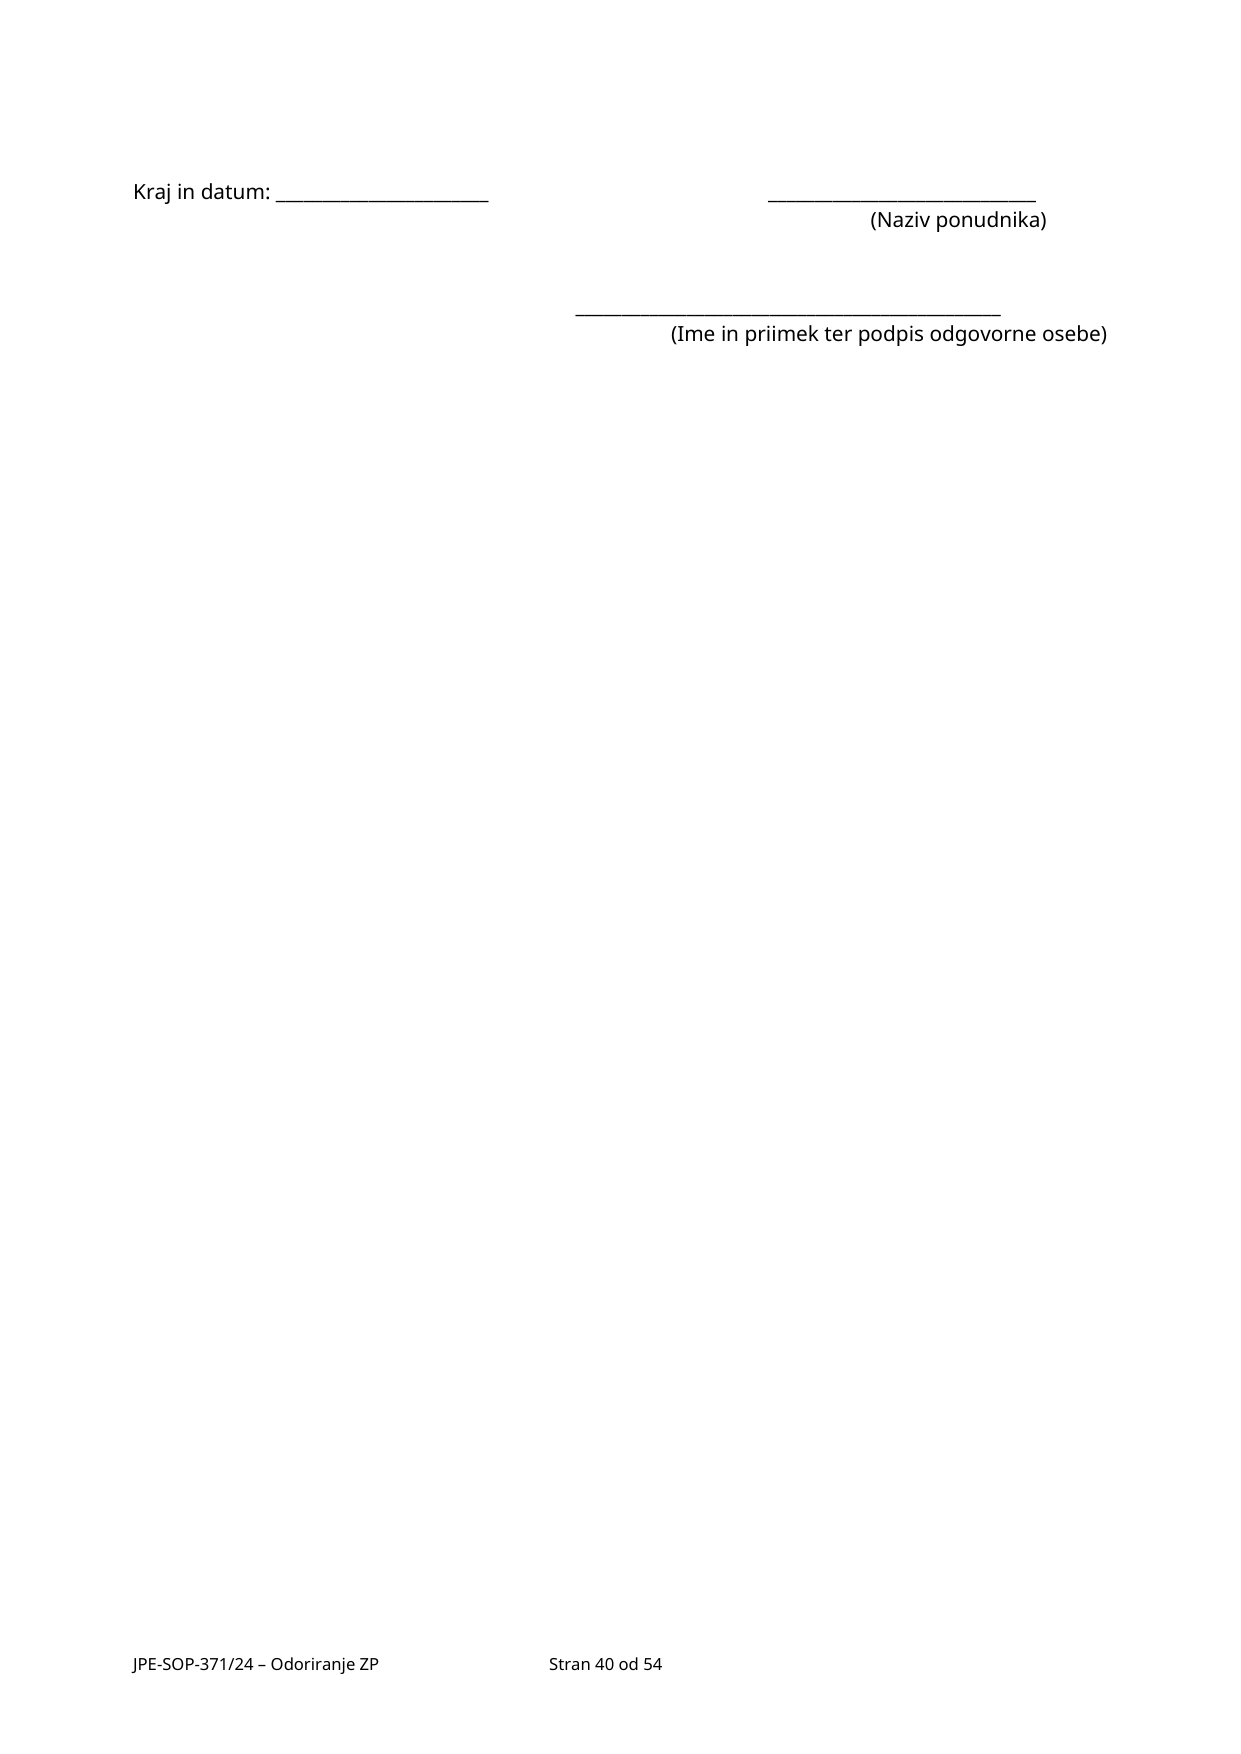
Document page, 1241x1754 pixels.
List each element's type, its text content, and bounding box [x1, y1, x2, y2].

text ______________________________________________ [170, 291, 1107, 319]
text (Naziv ponudnika) [170, 206, 1107, 234]
text Kraj in datum: _______________________ _____________________________ [133, 177, 1107, 206]
text (Ime in priimek ter podpis odgovorne osebe) [170, 319, 1107, 348]
